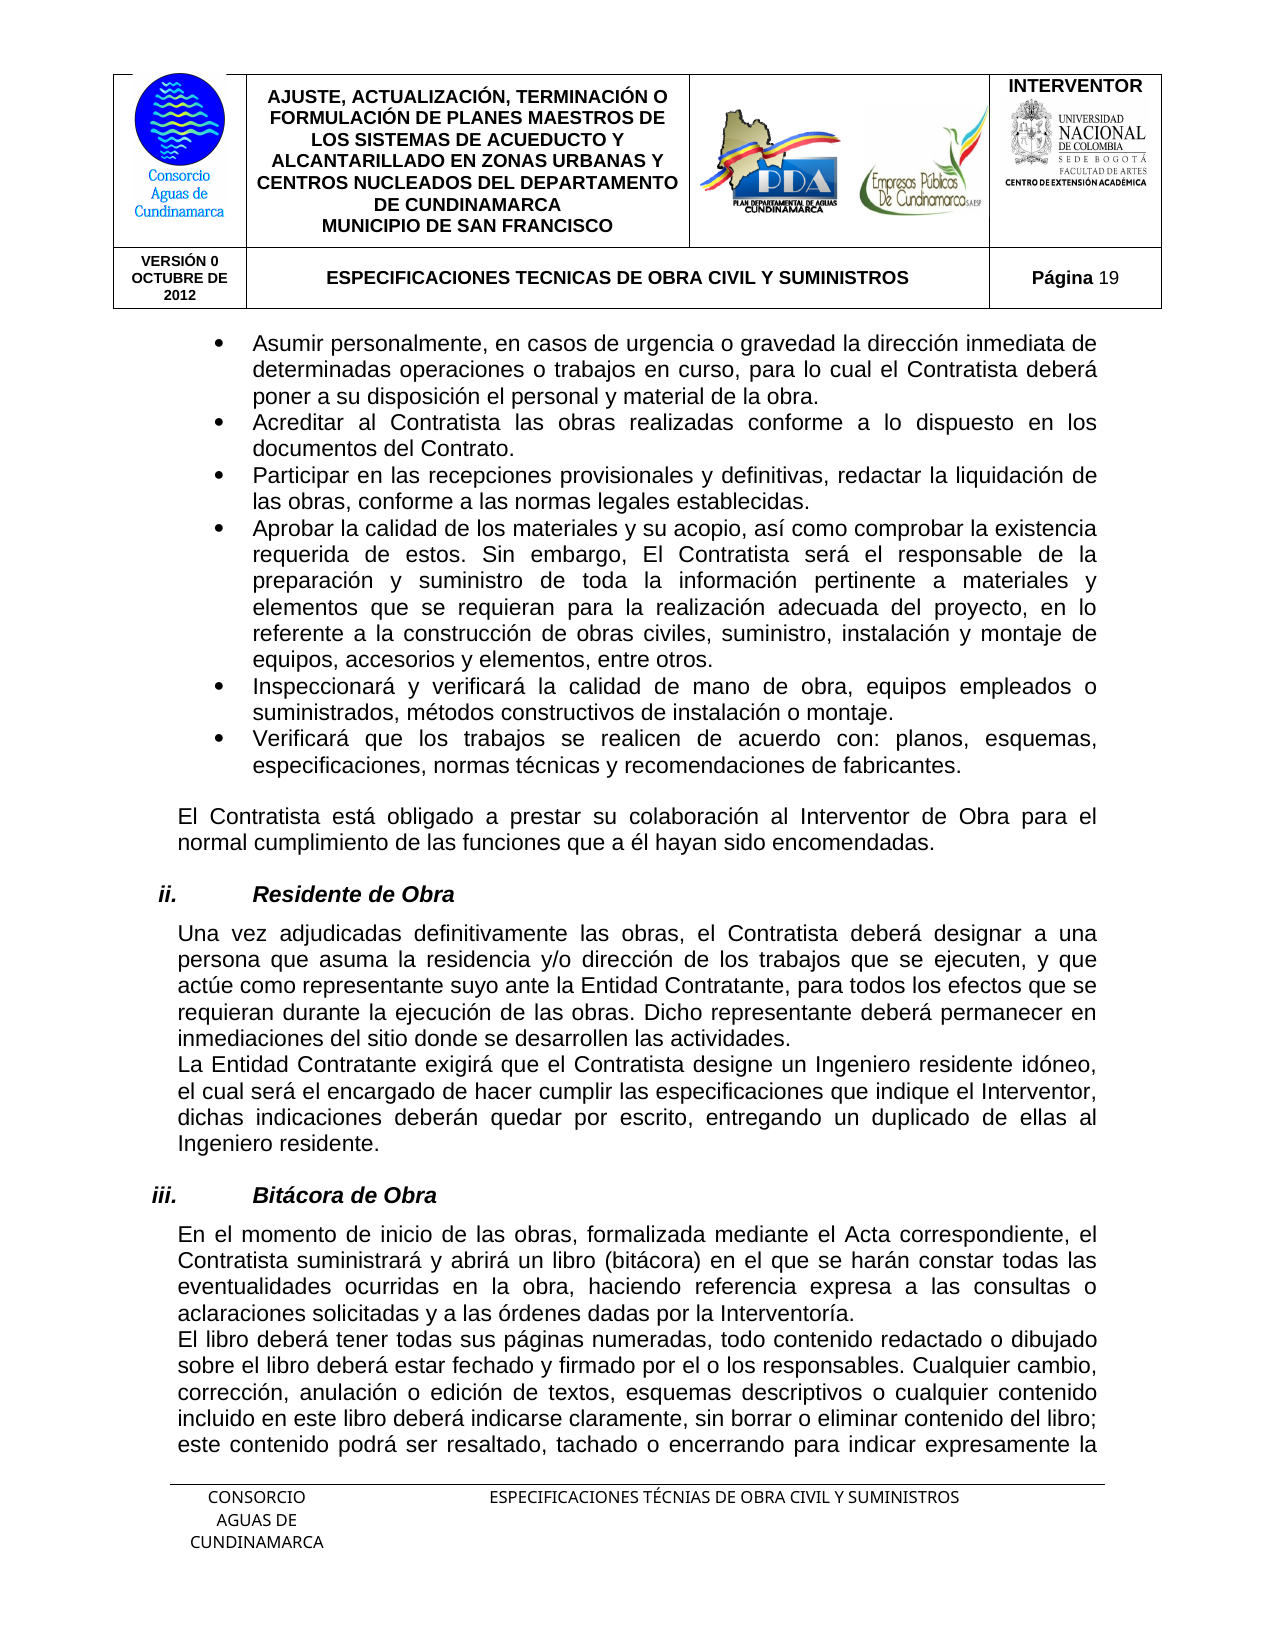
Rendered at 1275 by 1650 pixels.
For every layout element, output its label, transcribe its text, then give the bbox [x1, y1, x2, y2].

list Acreditar al Contratista las obras realizadas conforme a lo dispuesto en los documentos del Contrato. [215, 409, 1098, 462]
list Participar en las recepciones provisionales y definitivas, redactar la liquidación de las obras, conforme a las normas legales establecidas. [215, 462, 1098, 514]
picture [132, 73, 227, 218]
list Asumir personalmente, en casos de urgencia o gravedad la dirección inmediata de determinadas operaciones o trabajos en curso, para lo cual el Contratista deberá poner a su disposición el personal y material de la obra. [215, 330, 1098, 409]
subtitle Residente de Obra [177, 881, 1098, 907]
picture [1001, 96, 1150, 188]
list Aprobar la calidad de los materiales y su acopio, así como comprobar la existencia requerida de estos. Sin embargo, El Contratista será el responsable de la preparación y suministro de toda la información pertinente a materiales y elementos que se requieran para la realización adecuada del proyecto, en lo referente a la construcción de obras civiles, suministro, instalación y montaje de equipos, accesorios y elementos, entre otros. [215, 514, 1098, 673]
picture [858, 105, 990, 217]
picture [699, 108, 841, 214]
list Inspeccionará y verificará la calidad de mano de obra, equipos empleados o suministrados, métodos constructivos de instalación o montaje. [215, 673, 1098, 725]
text La Entidad Contratante exigirá que el Contratista designe un Ingeniero residente idóneo, el cual será el encargado de hacer cumplir las especificaciones que indique el Interventor, dichas indicaciones deberán quedar por escrito, entregando un duplicado de ellas al Ingeniero residente. [177, 1051, 1098, 1157]
text Una vez adjudicadas definitivamente las obras, el Contratista deberá designar a una persona que asuma la residencia y/o dirección de los trabajos que se ejecuten, y que actúe como representante suyo ante la Entidad Contratante, para todos los efectos que se requieran durante la ejecución de las obras. Dicho representante deberá permanecer en inmediaciones del sitio donde se desarrollen las actividades. [177, 919, 1098, 1051]
subtitle Bitácora de Obra [177, 1182, 1098, 1208]
list Verificará que los trabajos se realicen de acuerdo con: planos, esquemas, especificaciones, normas técnicas y recomendaciones de fabricantes. [215, 725, 1098, 778]
text El Contratista está obligado a prestar su colaboración al Interventor de Obra para el normal cumplimiento de las funciones que a él hayan sido encomendadas. [177, 803, 1098, 856]
text En el momento de inicio de las obras, formalizada mediante el Acta correspondiente, el Contratista suministrará y abrirá un libro (bitácora) en el que se harán constar todas las eventualidades ocurridas en la obra, haciendo referencia expresa a las consultas o aclaraciones solicitadas y a las órdenes dadas por la Interventoría. [177, 1221, 1098, 1326]
